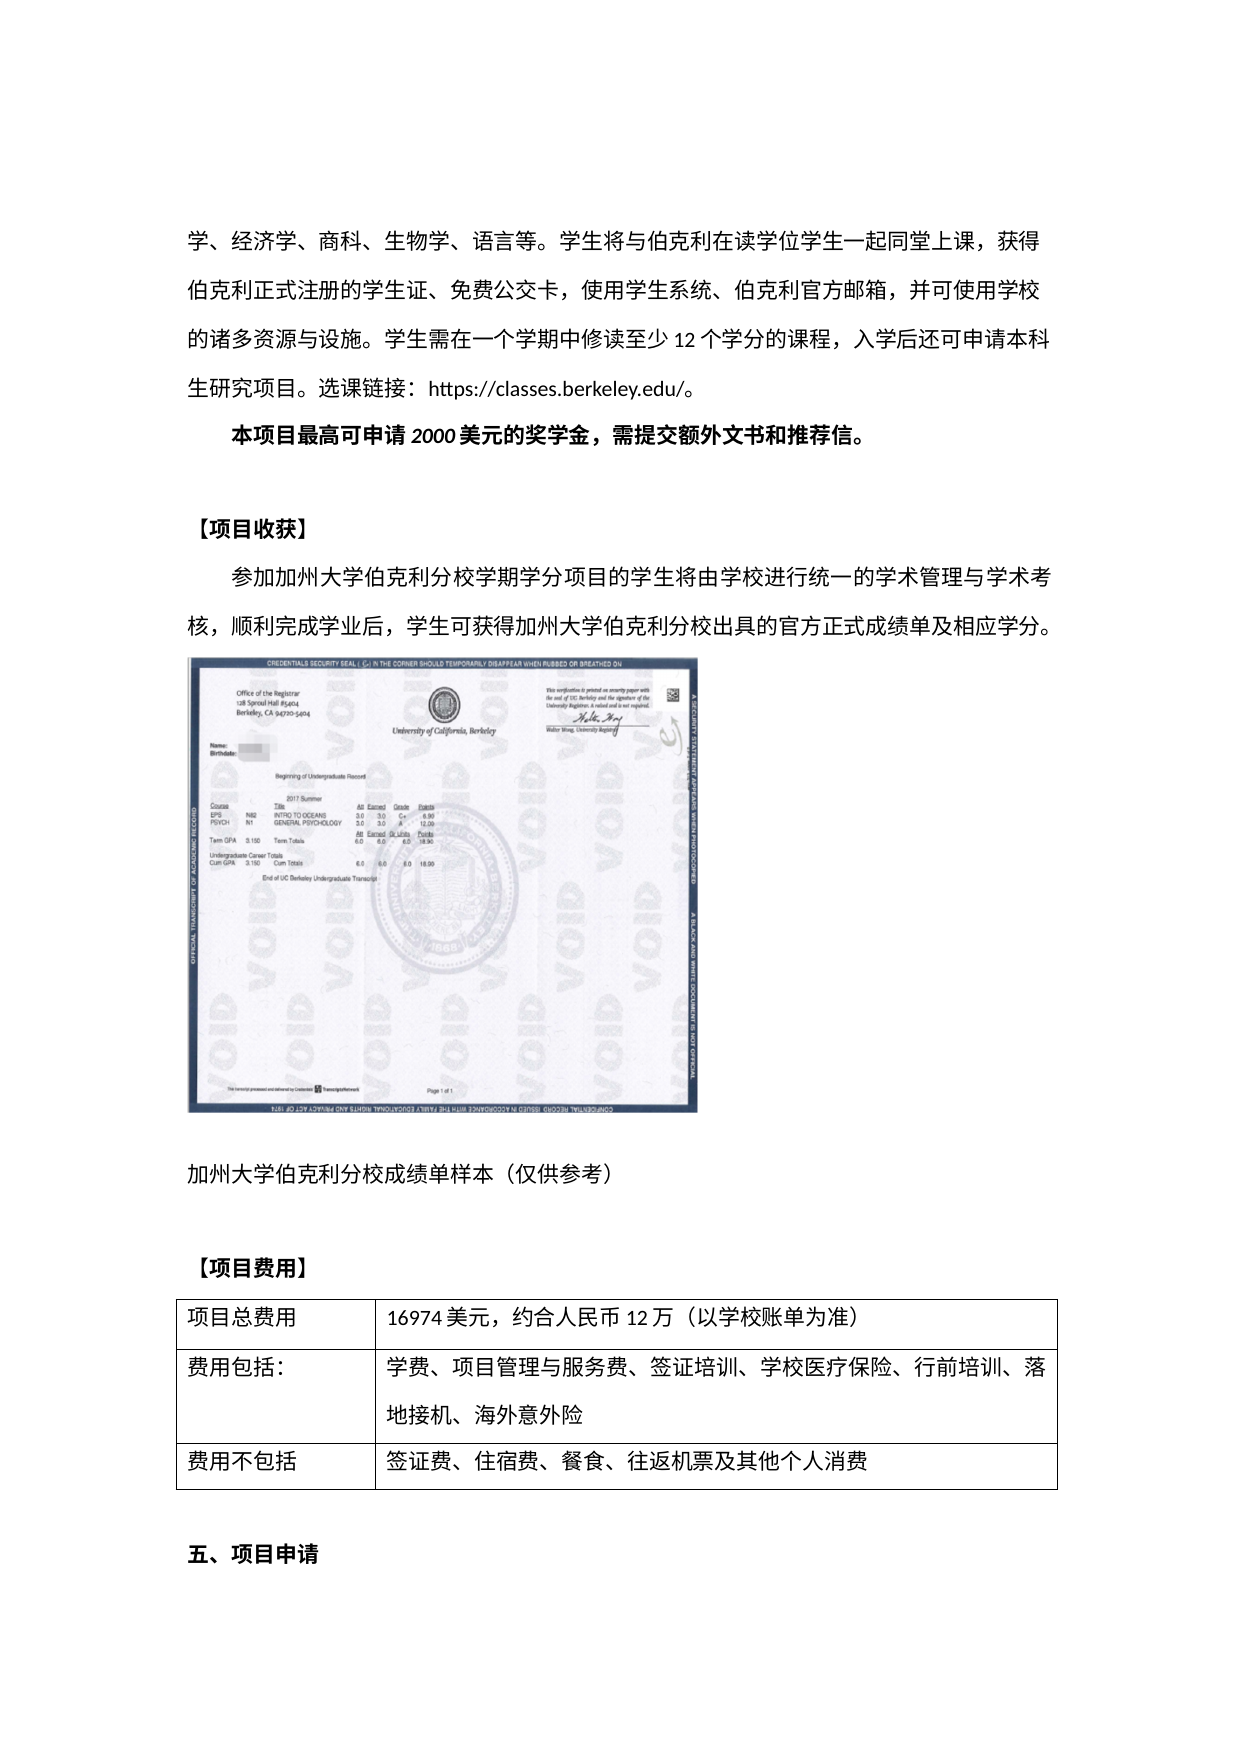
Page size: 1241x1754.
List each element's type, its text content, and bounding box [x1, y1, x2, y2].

text 【项目费用】 [187, 1251, 1053, 1283]
table_cell 费用不包括 [177, 1444, 375, 1489]
table_header 项目总费用 [177, 1300, 375, 1348]
table_cell 费用包括： [177, 1350, 375, 1443]
text 五、项目申请 [187, 1536, 1053, 1569]
picture [187, 657, 698, 1113]
text 加州大学伯克利分校成绩单样本（仅供参考） [187, 1157, 1053, 1190]
text 参加加州大学伯克利分校学期学分项目的学生将由学校进行统一的学术管理与学术考核，顺利完成学业后，学生可获得加州大学伯克利分校出具的官方正式成绩单及相应学分。 [187, 560, 1053, 641]
text 本项目最高可申请2000美元的奖学金，需提交额外文书和推荐信。 [187, 418, 1053, 451]
text 【项目收获】 [187, 512, 1053, 544]
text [187, 225, 1053, 404]
table_cell 签证费、住宿费、餐食、往返机票及其他个人消费 [376, 1444, 1057, 1489]
table_header 16974美元，约合人民币12万（以学校账单为准） [376, 1300, 1057, 1348]
table_cell 学费、项目管理与服务费、签证培训、学校医疗保险、行前培训、落地接机、海外意外险 [376, 1350, 1057, 1443]
